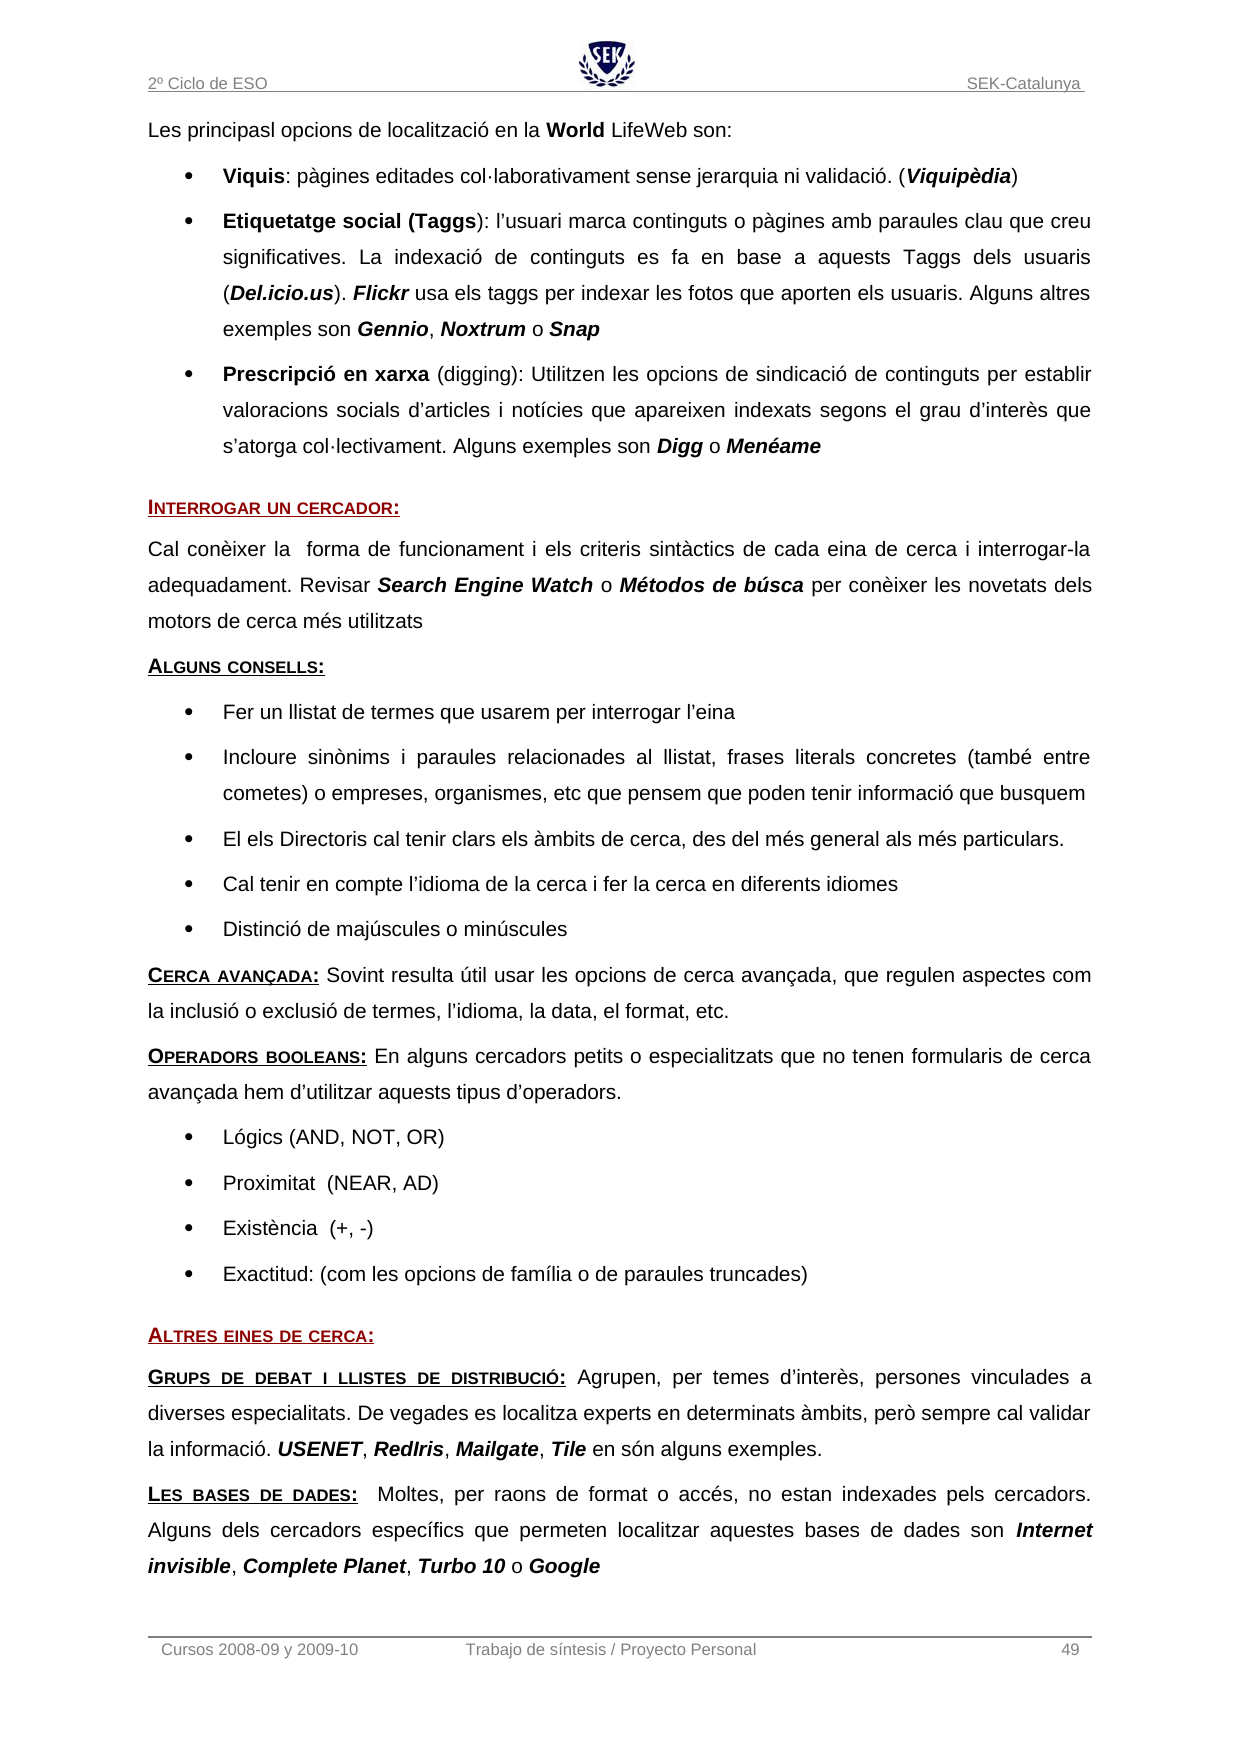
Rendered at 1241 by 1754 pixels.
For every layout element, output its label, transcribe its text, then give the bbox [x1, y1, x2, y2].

list El els Directoris cal tenir clars els àmbits de cerca, des del més general als més particulars. [185, 826, 1092, 851]
list Proximitat (NEAR, AD) [185, 1171, 1092, 1195]
list Cal tenir en compte l’idioma de la cerca i fer la cerca en diferents idiomes [185, 872, 1092, 896]
text Cerca avançada: Sovint resulta útil usar les opcions de cerca avançada, que regulen aspectes com la inclusió o exclusió de termes, l’idioma, la data, el format, etc. [148, 963, 1092, 1023]
subtitle Altres eines de cerca: [148, 1322, 1092, 1346]
picture [578, 40, 636, 90]
text Cal conèixer la forma de funcionament i els criteris sintàctics de cada eina de cerca i interrogar-la adequadament. Revisar Search Engine Watch o Métodos de búsca per conèixer les novetats dels motors de cerca més utilitzats [148, 537, 1092, 633]
text Grups de debat i llistes de distribució: Agrupen, per temes d’interès, persones vinculades a diverses especialitats. De vegades es localitza experts en determinats àmbits, però sempre cal validar la informació. USENET, RedIris, Mailgate, Tile en són alguns exemples. [148, 1365, 1092, 1461]
list Prescripció en xarxa (digging): Utilitzen les opcions de sindicació de continguts per establir valoracions socials d’articles i notícies que apareixen indexats segons el grau d’interès que s’atorga col·lectivament. Alguns exemples son Digg o Menéame [185, 362, 1092, 458]
text Les principasl opcions de localització en la World LifeWeb son: [148, 118, 1092, 142]
text Les bases de dades: Moltes, per raons de format o accés, no estan indexades pels cercadors. Alguns dels cercadors específics que permeten localitzar aquestes bases de dades son Internet invisible, Complete Planet, Turbo 10 o Google [148, 1482, 1092, 1578]
list Viquis: pàgines editades col·laborativament sense jerarquia ni validació. (Viquipèdia) [185, 163, 1092, 187]
list Exactitud: (com les opcions de família o de paraules truncades) [185, 1261, 1092, 1286]
text Alguns consells: [148, 654, 1092, 678]
list Incloure sinònims i paraules relacionades al llistat, frases literals concretes (també entre cometes) o empreses, organismes, etc que pensem que poden tenir informació que busquem [185, 745, 1092, 805]
list Distinció de majúscules o minúscules [185, 917, 1092, 941]
list Lógics (AND, NOT, OR) [185, 1125, 1092, 1149]
text Operadors booleans: En alguns cercadors petits o especialitzats que no tenen formularis de cerca avançada hem d’utilitzar aquests tipus d’operadors. [148, 1044, 1092, 1104]
list Fer un llistat de termes que usarem per interrogar l’eina [185, 700, 1092, 724]
list Existència (+, -) [185, 1216, 1092, 1240]
subtitle Interrogar un cercador: [148, 495, 1092, 519]
list Etiquetatge social (Taggs): l’usuari marca continguts o pàgines amb paraules clau que creu significatives. La indexació de continguts es fa en base a aquests Taggs dels usuaris (Del.icio.us). Flickr usa els taggs per indexar les fotos que aporten els usuaris. Alguns altres exemples son Gennio, Noxtrum o Snap [185, 209, 1092, 341]
